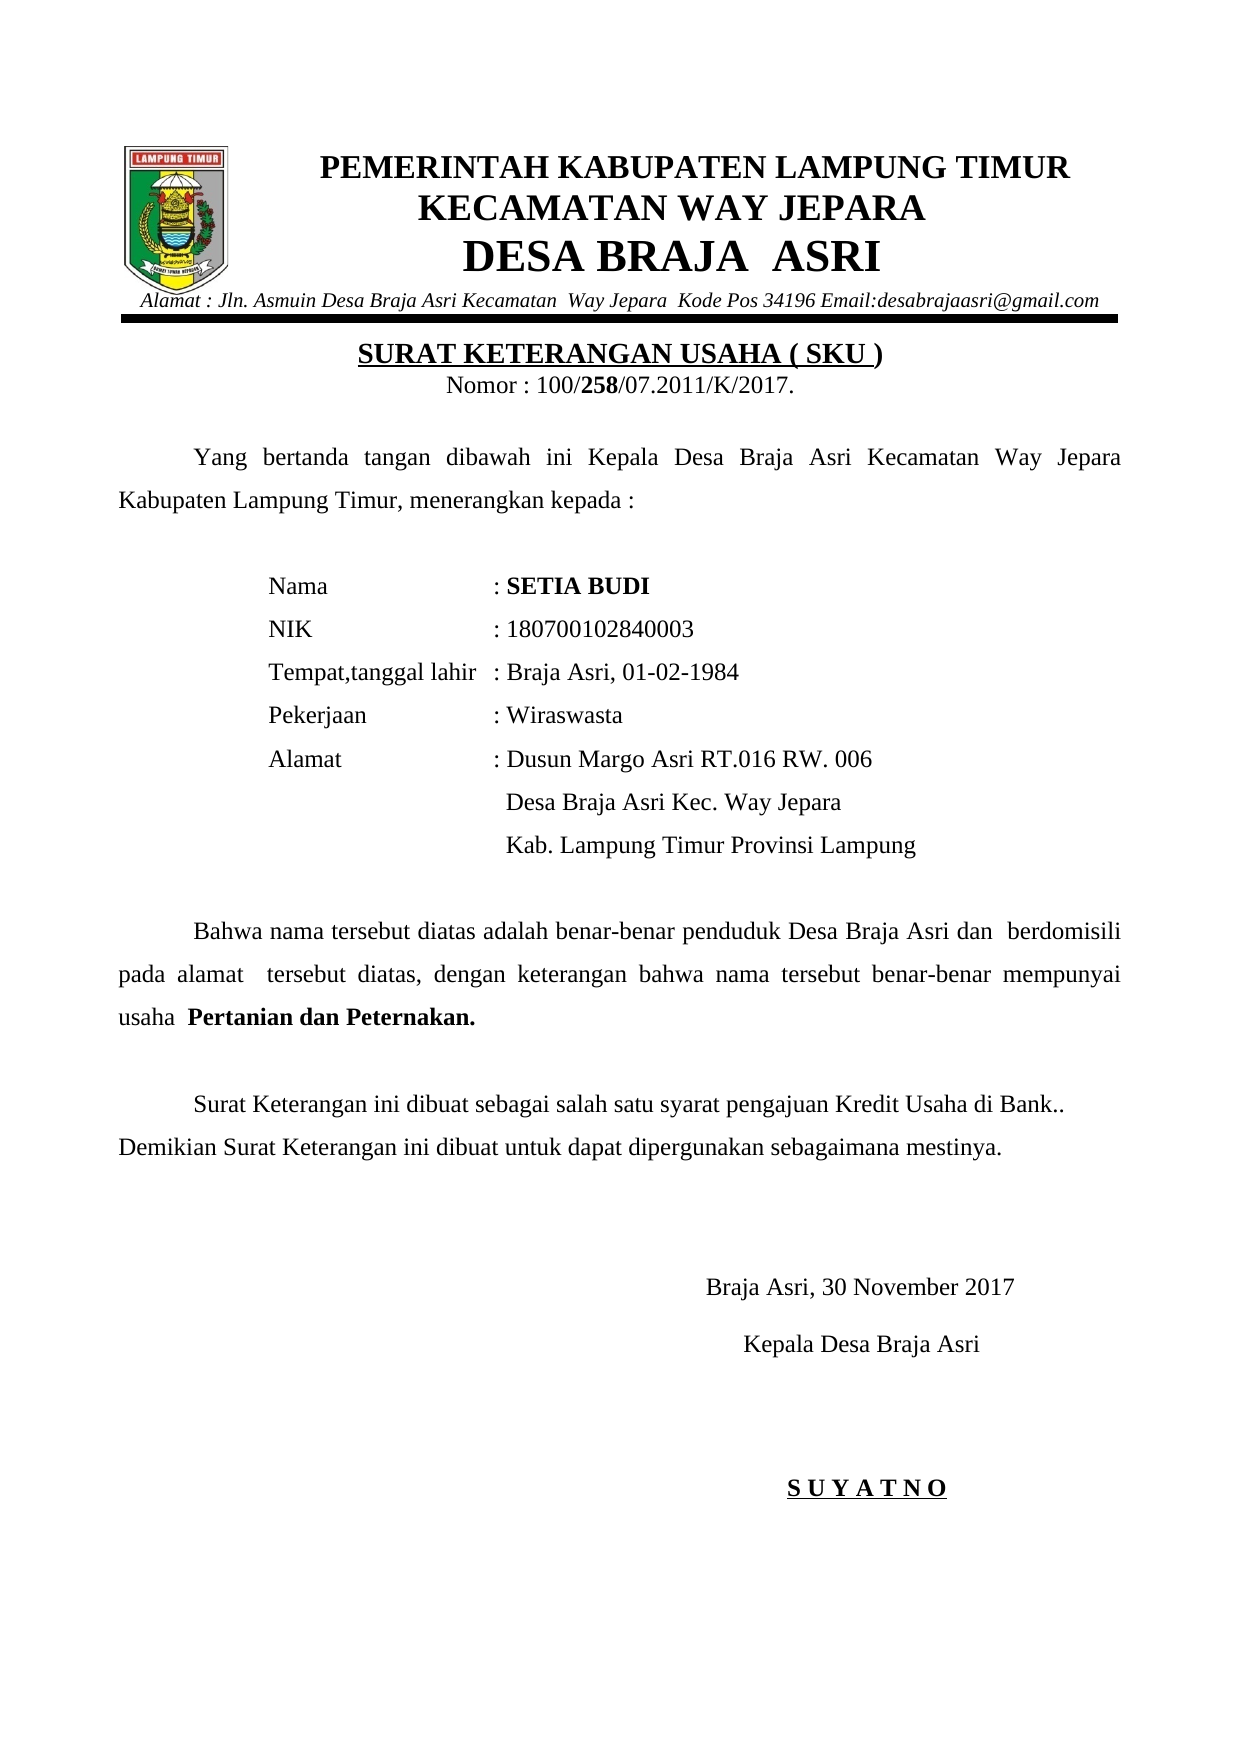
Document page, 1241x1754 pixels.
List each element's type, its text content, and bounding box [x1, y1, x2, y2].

text KECAMATAN WAY JEPARA [222, 185, 1122, 228]
text SURAT KETERANGAN USAHA ( SKU ) [118, 336, 1122, 370]
text DESA BRAJA ASRI [222, 228, 1122, 281]
picture [124, 146, 229, 288]
text Pekerjaan : Wiraswasta [118, 701, 1122, 729]
text Kab. Lampung Timur Provinsi Lampung [418, 830, 1122, 859]
text Demikian Surat Keterangan ini dibuat untuk dapat dipergunakan sebagaimana mestinya. [118, 1132, 1122, 1161]
text Desa Braja Asri Kec. Way Jepara [118, 787, 1122, 816]
text Surat Keterangan ini dibuat sebagai salah satu syarat pengajuan Kredit Usaha di Bank.. [118, 1089, 1122, 1117]
text Nomor : 100/258/07.2011/K/2017. [118, 370, 1122, 399]
text Alamat : Dusun Margo Asri RT.016 RW. 006 [118, 744, 1122, 772]
text Tempat,tanggal lahir : Braja Asri, 01-02-1984 [118, 657, 1122, 686]
text NIK : 180700102840003 [118, 614, 1122, 643]
text Nama : SETIA BUDI [193, 571, 1122, 600]
text Bahwa nama tersebut diatas adalah benar-benar penduduk Desa Braja Asri dan berdomisili pada alamat tersebut diatas, dengan keterangan bahwa nama tersebut benar-benar mempunyai usaha Pertanian dan Peternakan. [118, 916, 1122, 1031]
text Kepala Desa Braja Asri [718, 1329, 1122, 1358]
text Braja Asri, 30 November 2017 [568, 1272, 1122, 1301]
text Alamat : Jln. Asmuin Desa Braja Asri Kecamatan Way Jepara Kode Pos 34196 Email:desabrajaasri@gmail.com [118, 288, 1122, 312]
text Yang bertanda tangan dibawah ini Kepala Desa Braja Asri Kecamatan Way Jepara Kabupaten Lampung Timur, menerangkan kepada : [118, 442, 1122, 514]
text S U Y A T N O [643, 1473, 1122, 1502]
text PEMERINTAH KABUPATEN LAMPUNG TIMUR [222, 147, 1122, 185]
